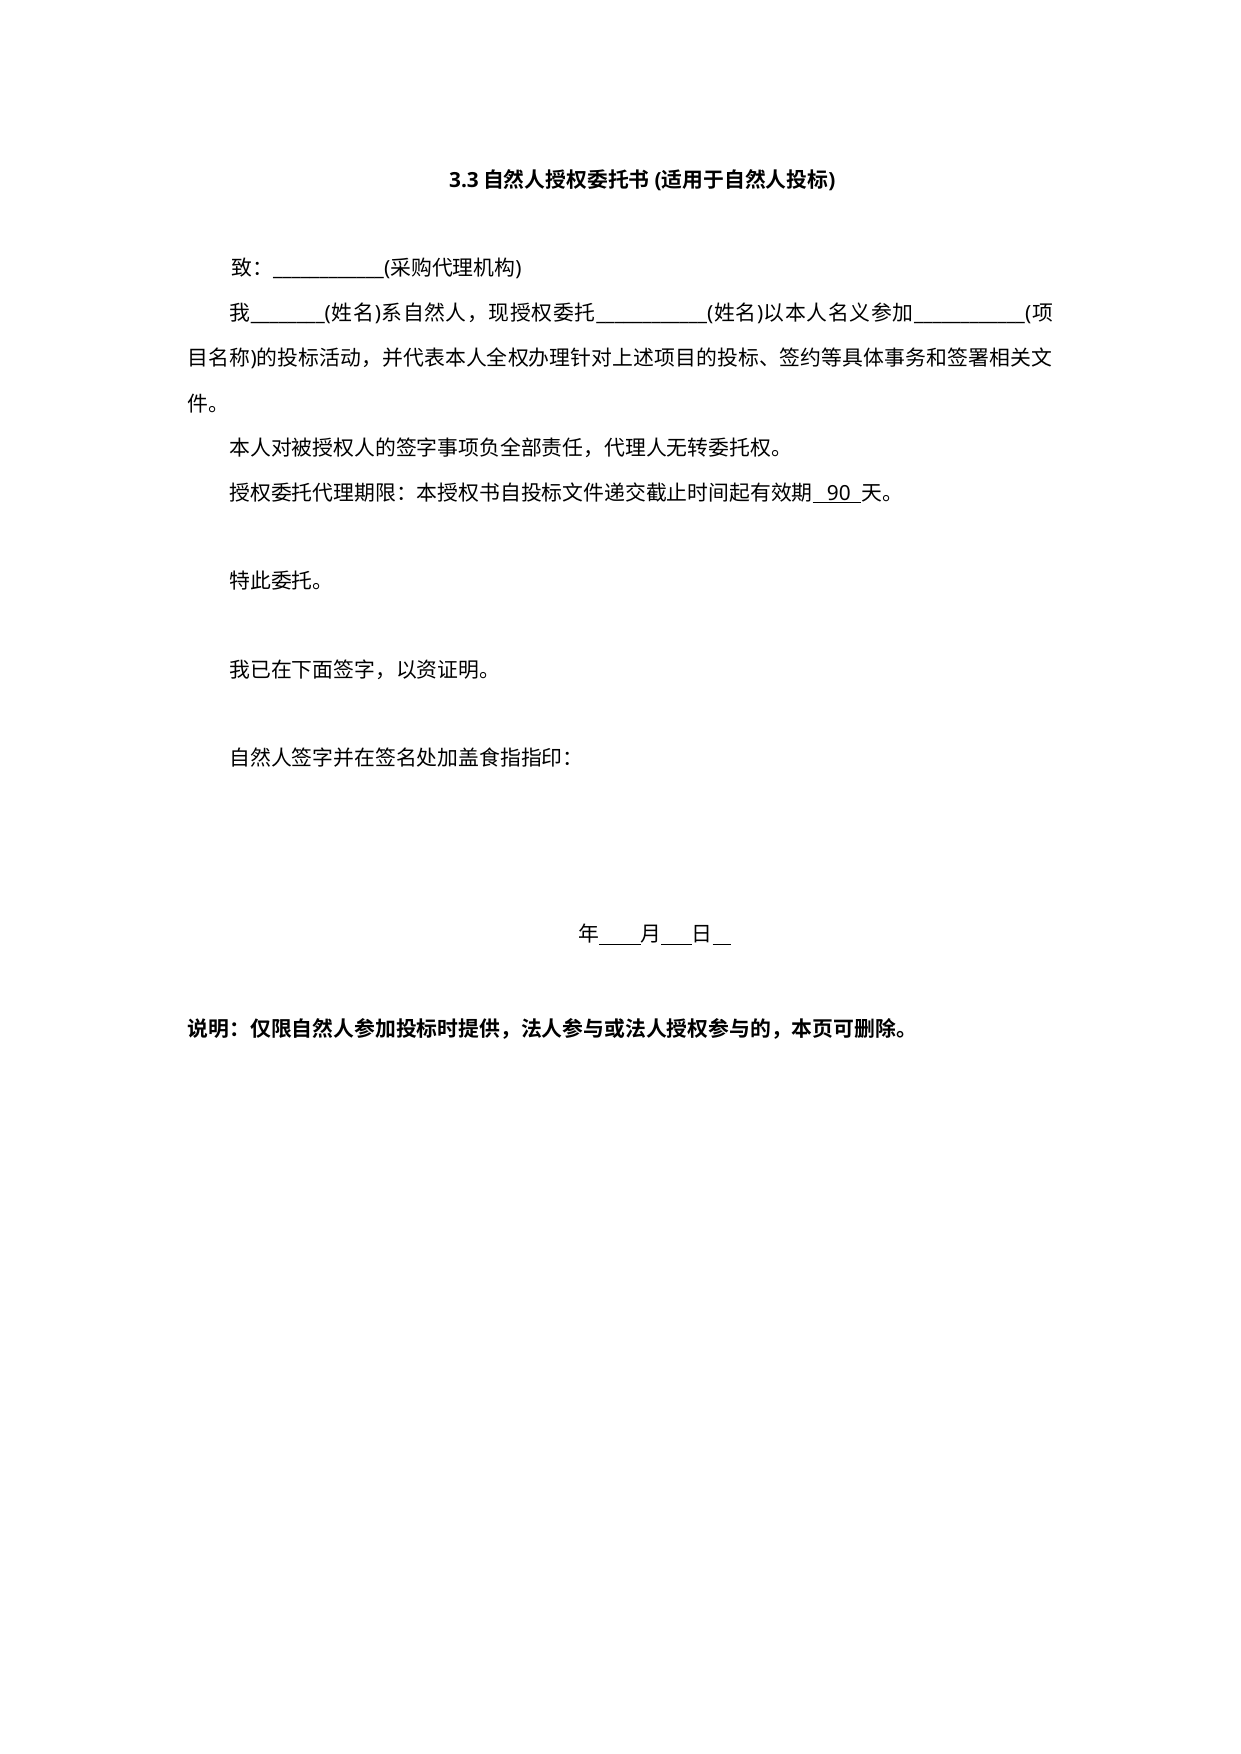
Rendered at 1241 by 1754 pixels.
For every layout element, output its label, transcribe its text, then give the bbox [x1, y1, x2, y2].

text 特此委托。 [187, 563, 1053, 596]
text 我________(姓名)系自然人，现授权委托____________(姓名)以本人名义参加____________(项目名称)的投标活动，并代表本人全权办理针对上述项目的投标、签约等具体事务和签署相关文件。 [187, 295, 1053, 418]
text 自然人签字并在签名处加盖食指指印： [187, 740, 1053, 773]
text 授权委托代理期限：本授权书自投标文件递交截止时间起有效期 90 天。 [187, 475, 1053, 507]
text 致：____________(采购代理机构) [187, 250, 1053, 283]
text 本人对被授权人的签字事项负全部责任，代理人无转委托权。 [187, 430, 1053, 463]
subtitle 说明：仅限自然人参加投标时提供，法人参与或法人授权参与的，本页可删除。 [187, 1011, 1053, 1043]
text 年 月 日 [187, 916, 1053, 949]
text 我已在下面签字，以资证明。 [187, 652, 1053, 684]
text 3.3自然人授权委托书 (适用于自然人投标) [187, 162, 1053, 194]
